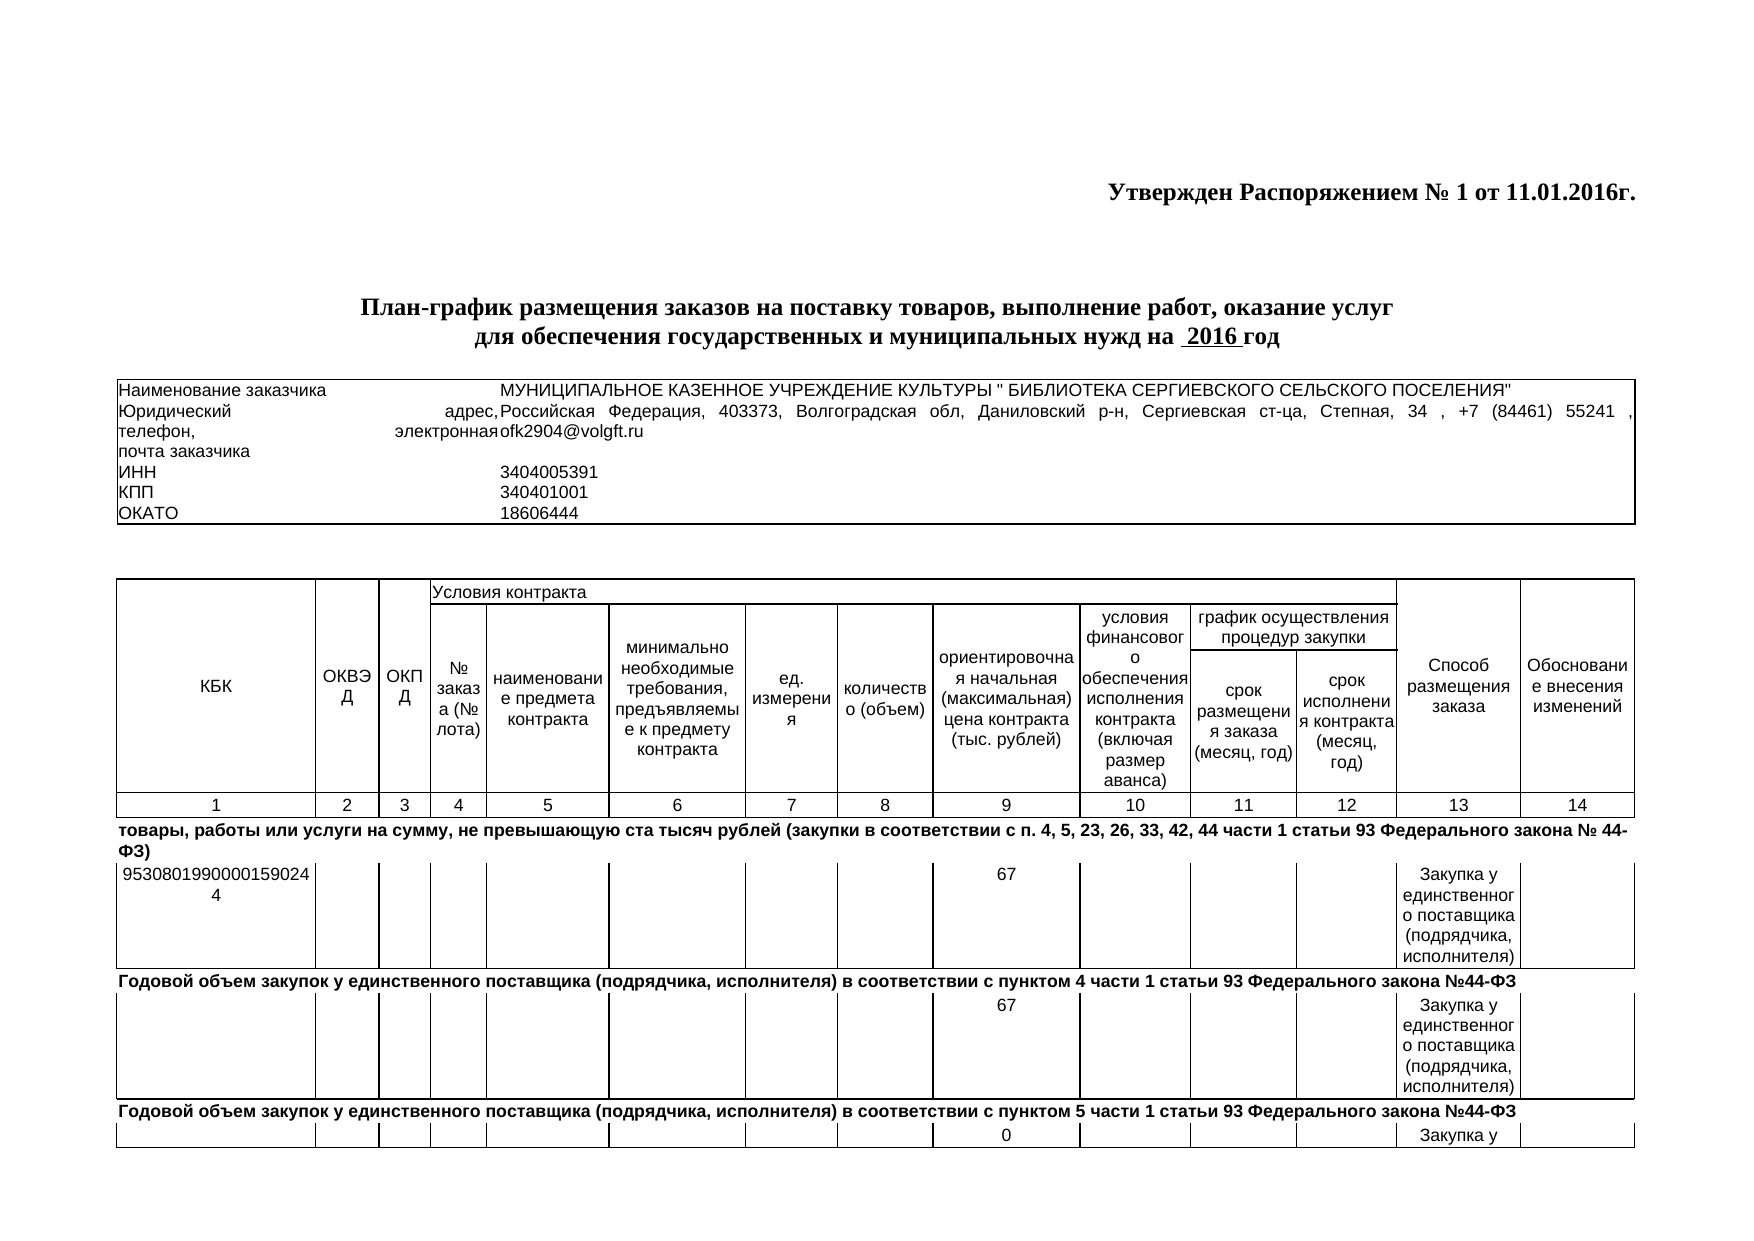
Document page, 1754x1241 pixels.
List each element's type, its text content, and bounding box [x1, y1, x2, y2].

table_cell 7 [746, 793, 837, 817]
table_cell [1191, 1123, 1296, 1147]
table_cell [487, 993, 608, 1098]
table_cell [1297, 1123, 1396, 1147]
table_cell 3 [380, 793, 430, 817]
table_cell [1081, 993, 1190, 1098]
table_cell № заказа (№ лота) [431, 605, 486, 792]
table_cell Закупка у единственного поставщика (подрядчика, исполнителя) [1397, 863, 1520, 968]
table_cell наименование предмета контракта [487, 605, 608, 792]
table_cell [431, 1123, 486, 1147]
table_cell [431, 993, 486, 1098]
table_cell [838, 1123, 932, 1147]
table_cell [1081, 1123, 1190, 1147]
table_cell срок размещения заказа (месяц, год) [1191, 651, 1296, 792]
table_cell [487, 1123, 608, 1147]
table_cell 5 [487, 793, 608, 817]
table_cell 95308019900001590244 [117, 863, 315, 968]
table_cell график осуществления процедур закупки [1191, 605, 1396, 649]
table_cell Закупка у единственного поставщика (подрядчика, исполнителя) [1397, 993, 1520, 1098]
table_cell [1081, 863, 1190, 968]
table_cell [117, 1123, 315, 1147]
table_cell [838, 993, 932, 1098]
text Утвержден Распоряжением № 1 от 11.01.2016г. [118, 177, 1636, 206]
table_cell [487, 863, 608, 968]
table_cell [610, 1123, 745, 1147]
table_cell Годовой объем закупок у единственного поставщика (подрядчика, исполнителя) в соответствии с пунктом 4 части 1 статьи 93 Федерального закона №44-ФЗ [117, 969, 1634, 993]
table_cell 2 [316, 793, 378, 817]
table_cell [1521, 863, 1634, 968]
table_cell 13 [1397, 793, 1520, 817]
table_cell [1191, 863, 1296, 968]
table_cell товары, работы или услуги на сумму, не превышающую ста тысяч рублей (закупки в соответствии с п. 4, 5, 23, 26, 33, 42, 44 части 1 статьи 93 Федерального закона № 44-ФЗ) [117, 818, 1634, 862]
table_cell [746, 993, 837, 1098]
table_header Способ размещения заказа [1397, 580, 1520, 792]
table_cell [380, 993, 430, 1098]
table_cell [380, 863, 430, 968]
table_cell [1521, 1123, 1634, 1147]
table_cell 12 [1297, 793, 1396, 817]
table_cell ед. измерения [746, 605, 837, 792]
table_cell [746, 1123, 837, 1147]
table_header КБК [117, 580, 315, 792]
table_header ОКВЭД [316, 580, 378, 792]
table_cell [316, 863, 378, 968]
table_cell [1191, 993, 1296, 1098]
table_cell ориентировочная начальная (максимальная) цена контракта (тыс. рублей) [934, 605, 1079, 792]
table_cell 340401001 [499, 482, 1634, 502]
table_cell Российская Федерация, 403373, Волгоградская обл, Даниловский р-н, Сергиевская ст-ца, Степная, 34 , +7 (84461) 55241 , ofk2904@volgft.ru [499, 400, 1634, 462]
table_cell [316, 993, 378, 1098]
table_cell срок исполнения контракта (месяц, год) [1297, 651, 1396, 792]
table_cell 8 [838, 793, 932, 817]
table_cell Годовой объем закупок у единственного поставщика (подрядчика, исполнителя) в соответствии с пунктом 5 части 1 статьи 93 Федерального закона №44-ФЗ [117, 1100, 1634, 1123]
table_cell условия финансового обеспечения исполнения контракта (включая размер аванса) [1081, 605, 1190, 792]
table_cell [1297, 993, 1396, 1098]
table_cell 9 [934, 793, 1079, 817]
table_cell [1521, 993, 1634, 1098]
table_cell [746, 863, 837, 968]
table_cell ОКАТО [118, 503, 499, 523]
table_header Условия контракта [431, 580, 1396, 603]
table_cell 11 [1191, 793, 1296, 817]
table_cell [1397, 1123, 1520, 1147]
table_header МУНИЦИПАЛЬНОЕ КАЗЕННОЕ УЧРЕЖДЕНИЕ КУЛЬТУРЫ " БИБЛИОТЕКА СЕРГИЕВСКОГО СЕЛЬСКОГО ПОСЕЛЕНИЯ" [499, 380, 1634, 400]
table_cell 1 [117, 793, 315, 817]
table_cell ИНН [118, 462, 499, 482]
table_cell минимально необходимые требования, предъявляемые к предмету контракта [610, 605, 745, 792]
table_cell количество (объем) [838, 605, 932, 792]
table_cell [1297, 863, 1396, 968]
table_cell [117, 993, 315, 1098]
table_cell [838, 863, 932, 968]
table_cell 18606444 [499, 503, 1634, 523]
table_cell [610, 993, 745, 1098]
table_header Обоснование внесения изменений [1521, 580, 1634, 792]
table_cell 3404005391 [499, 462, 1634, 482]
table_header Наименование заказчика [118, 380, 499, 400]
table_cell [316, 1123, 378, 1147]
table_cell КПП [118, 482, 499, 502]
table_cell [431, 863, 486, 968]
table_cell Юридический адрес, телефон, электронная почта заказчика [118, 400, 499, 462]
table_cell [380, 1123, 430, 1147]
table_cell 67 [934, 863, 1079, 968]
table_cell 14 [1521, 793, 1634, 817]
table_cell 67 [934, 993, 1079, 1098]
table_cell 0 [934, 1123, 1079, 1147]
table_cell [610, 863, 745, 968]
text План-график размещения заказов на поставку товаров, выполнение работ, оказание услуг для обеспечения государственных и муниципальных нужд на 2016 год [118, 292, 1636, 350]
table_cell 4 [431, 793, 486, 817]
table_cell 10 [1081, 793, 1190, 817]
table_cell 6 [610, 793, 745, 817]
table_header ОКПД [380, 580, 430, 792]
